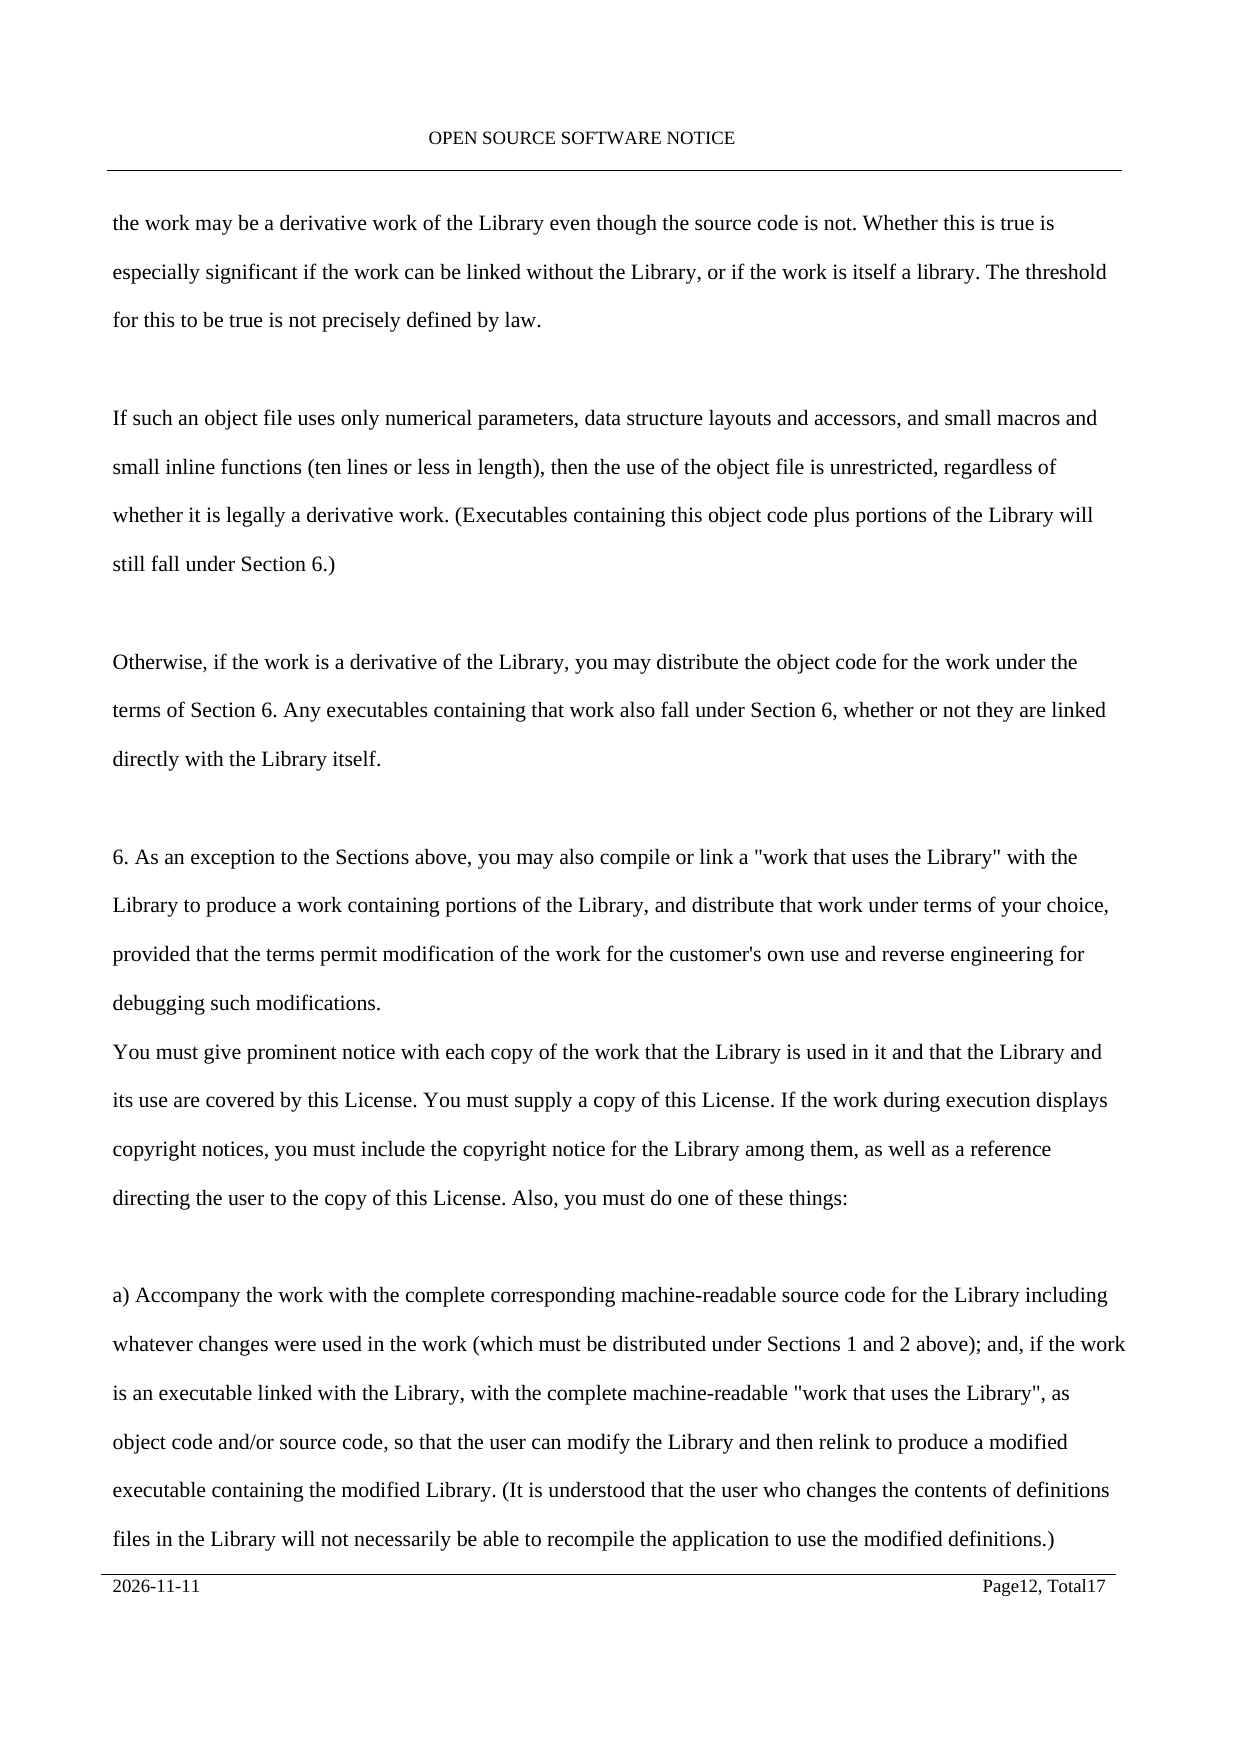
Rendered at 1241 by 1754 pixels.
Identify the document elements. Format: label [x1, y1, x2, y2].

text [112, 206, 1128, 1555]
